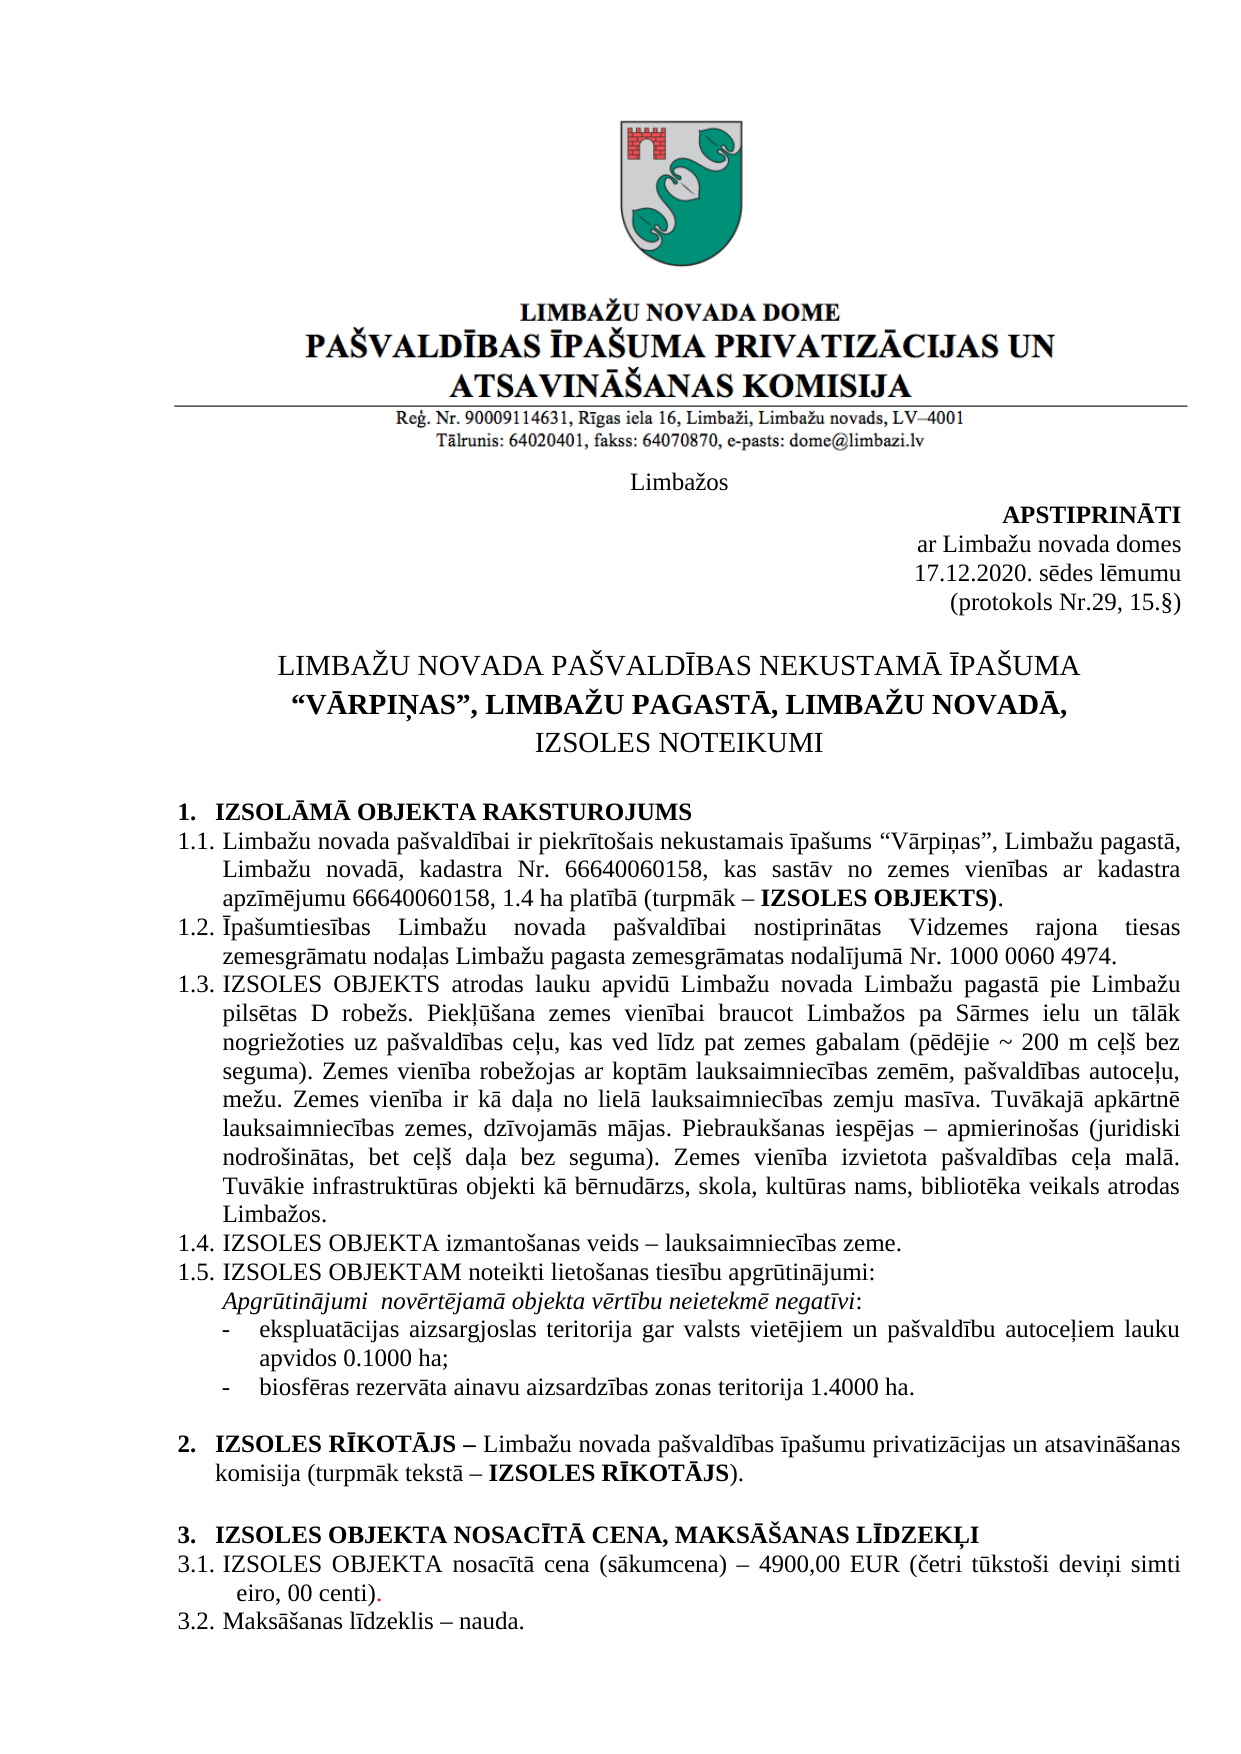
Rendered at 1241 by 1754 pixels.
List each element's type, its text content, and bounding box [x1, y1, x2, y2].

text APSTIPRINĀTI [852, 500, 1181, 529]
picture [0, 1, 1236, 452]
list IZSOLĀMĀ OBJEKTA RAKSTUROJUMS [177, 797, 1181, 826]
list Maksāšanas līdzeklis – nauda. [177, 1606, 1181, 1635]
text Limbažos [177, 452, 1181, 496]
text IZSOLES NOTEIKUMI [177, 726, 1181, 759]
text ar Limbažu novada domes [477, 529, 1181, 558]
list Īpašumtiesības Limbažu novada pašvaldībai nostiprinātas Vidzemes rajona tiesas zemesgrāmatu nodaļas Limbažu pagasta zemesgrāmatas nodalījumā Nr. 1000 0060 4974. [177, 912, 1181, 969]
text (protokols Nr.29, 15.§) [177, 587, 1181, 615]
list Apgrūtinājumi novērtējamā objekta vērtību neietekmē negatīvi: [222, 1286, 1181, 1314]
list ekspluatācijas aizsargjoslas teritorija gar valsts vietējiem un pašvaldību autoceļiem lauku apvidos 0.1000 ha; [222, 1314, 1181, 1372]
list biosfēras rezervāta ainavu aizsardzības zonas teritorija 1.4000 ha. [222, 1372, 1181, 1401]
list IZSOLES OBJEKTA nosacītā cena (sākumcena) – 4900,00 EUR (četri tūkstoši deviņi simti eiro, 00 centi). [177, 1549, 1181, 1606]
text “Vārpiņas”, Limbažu pagastā, Limbažu novadā, [177, 687, 1181, 721]
text limbažu NOVADA pašvaldības NEKUSTAMĀ ĪPAŠUMA [177, 648, 1181, 682]
list Limbažu novada pašvaldībai ir piekrītošais nekustamais īpašums “Vārpiņas”, Limbažu pagastā, Limbažu novadā, kadastra Nr. 66640060158, kas sastāv no zemes vienības ar kadastra apzīmējumu 66640060158, 1.4 ha platībā (turpmāk – IZSOLES OBJEKTS). [177, 826, 1181, 912]
list IZSOLES RĪKOTĀJS – Limbažu novada pašvaldības īpašumu privatizācijas un atsavināšanas komisija (turpmāk tekstā – IZSOLES RĪKOTĀJS). [177, 1429, 1181, 1487]
text 17.12.2020. sēdes lēmumu [177, 558, 1181, 587]
list IZSOLES OBJEKTAM noteikti lietošanas tiesību apgrūtinājumi: [177, 1257, 1181, 1286]
list IZSOLES OBJEKTA NOSACĪTĀ CENA, MAKSĀŠANAS LĪDZEKĻI [177, 1520, 1181, 1549]
list IZSOLES OBJEKTS atrodas lauku apvidū Limbažu novada Limbažu pagastā pie Limbažu pilsētas D robežs. Piekļūšana zemes vienībai braucot Limbažos pa Sārmes ielu un tālāk nogriežoties uz pašvaldības ceļu, kas ved līdz pat zemes gabalam (pēdējie ~ 200 m ceļš bez seguma). Zemes vienība robežojas ar koptām lauksaimniecības zemēm, pašvaldības autoceļu, mežu. Zemes vienība ir kā daļa no lielā lauksaimniecības zemju masīva. Tuvākajā apkārtnē lauksaimniecības zemes, dzīvojamās mājas. Piebraukšanas iespējas – apmierinošas (juridiski nodrošinātas, bet ceļš daļa bez seguma). Zemes vienība izvietota pašvaldības ceļa malā. Tuvākie infrastruktūras objekti kā bērnudārzs, skola, kultūras nams, bibliotēka veikals atrodas Limbažos. [177, 969, 1181, 1228]
list IZSOLES OBJEKTA izmantošanas veids – lauksaimniecības zeme. [177, 1228, 1181, 1257]
